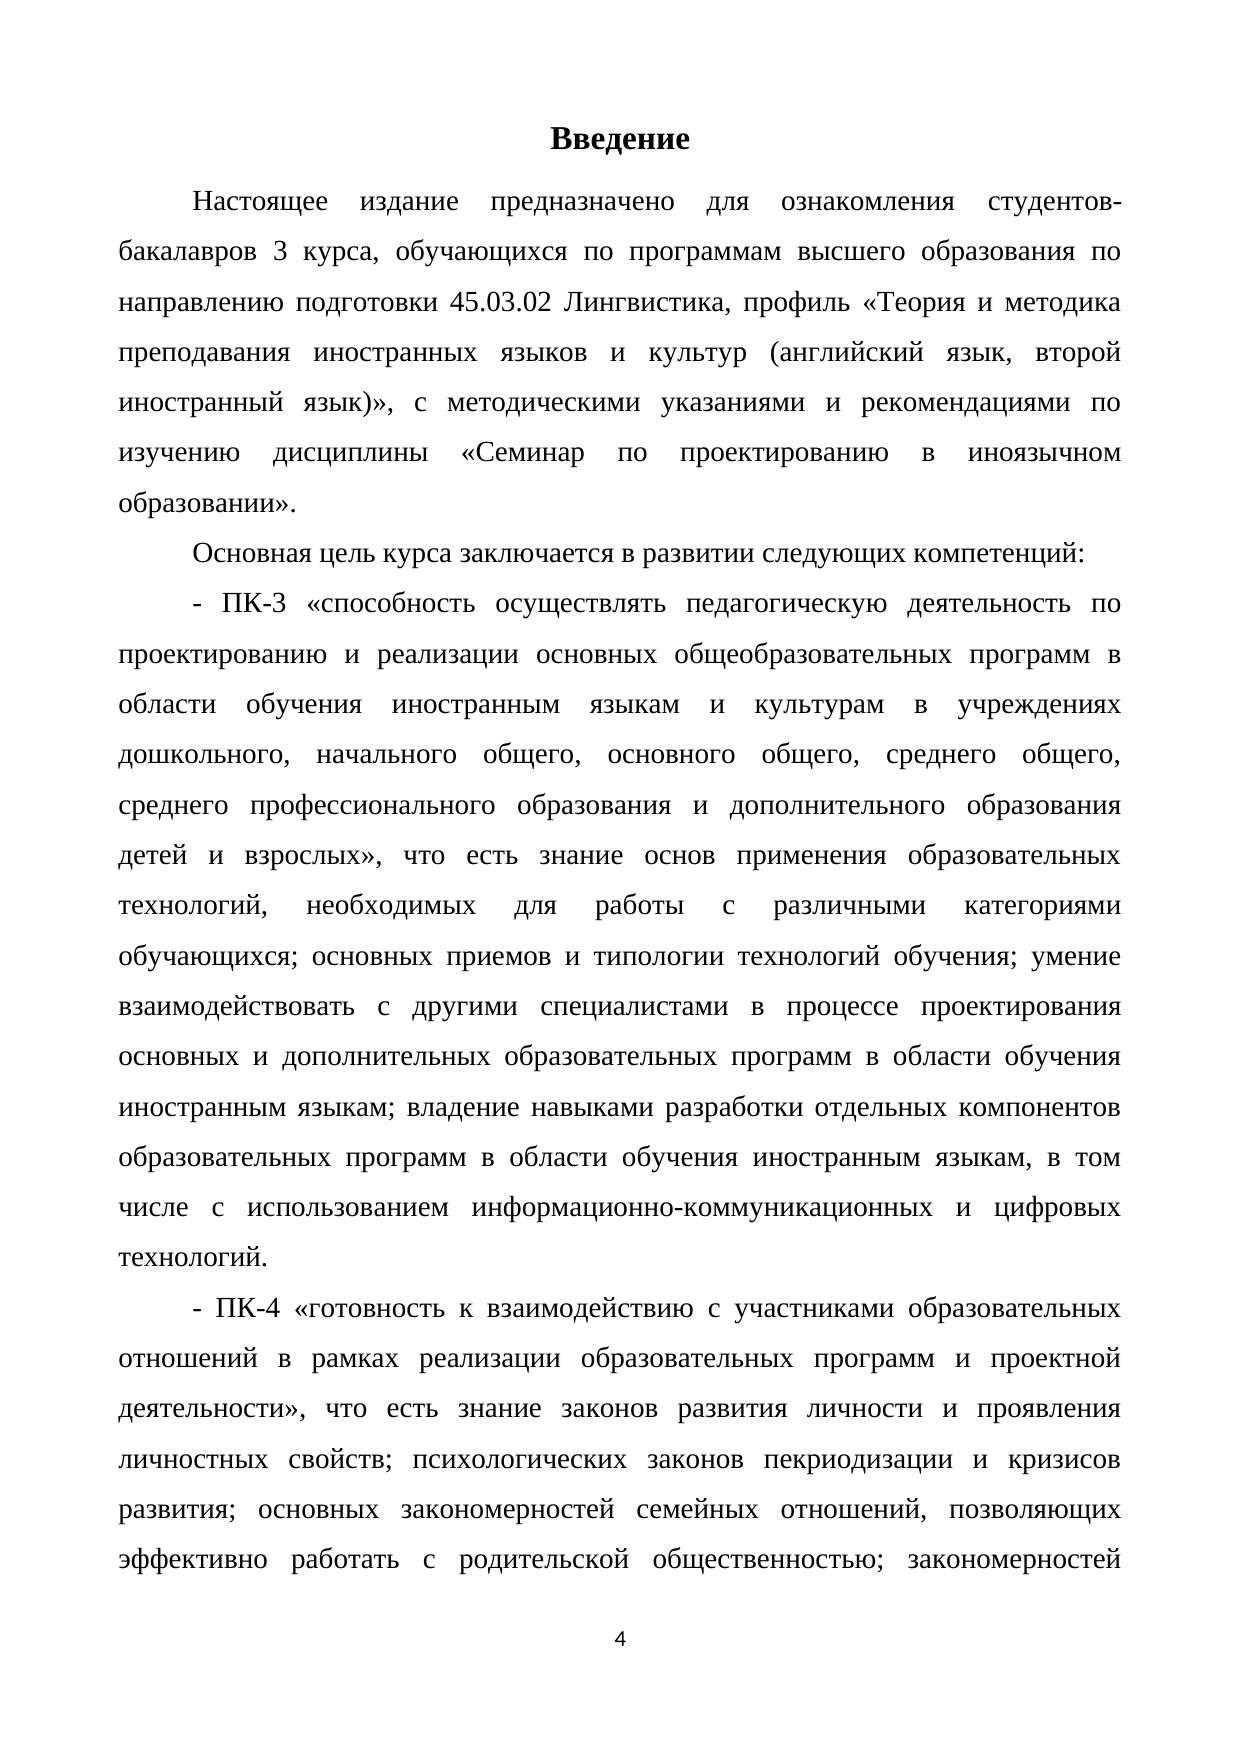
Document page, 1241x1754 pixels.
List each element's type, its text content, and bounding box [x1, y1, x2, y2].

text Введение [118, 118, 1122, 156]
text Настоящее издание предназначено для ознакомления студентов-бакалавров 3 курса, обучающихся по программам высшего образования по направлению подготовки 45.03.02 Лингвистика, профиль «Теория и методика преподавания иностранных языков и культур (английский язык, второй иностранный язык)», с методическими указаниями и рекомендациями по изучению дисциплины «Семинар по проектированию в иноязычном образовании». [118, 183, 1122, 518]
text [118, 1290, 1122, 1575]
text Основная цель курса заключается в развитии следующих компетенций: [118, 535, 1122, 569]
text - ПК-3 «способность осуществлять педагогическую деятельность по проектированию и реализации основных общеобразовательных программ в области обучения иностранным языкам и культурам в учреждениях дошкольного, начального общего, основного общего, среднего общего, среднего профессионального образования и дополнительного образования детей и взрослых», что есть знание основ применения образовательных технологий, необходимых для работы с различными категориями обучающихся; основных приемов и типологии технологий обучения; умение взаимодействовать с другими специалистами в процессе проектирования основных и дополнительных образовательных программ в области обучения иностранным языкам; владение навыками разработки отдельных компонентов образовательных программ в области обучения иностранным языкам, в том числе с использованием информационно-коммуникационных и цифровых технологий. [118, 586, 1122, 1273]
